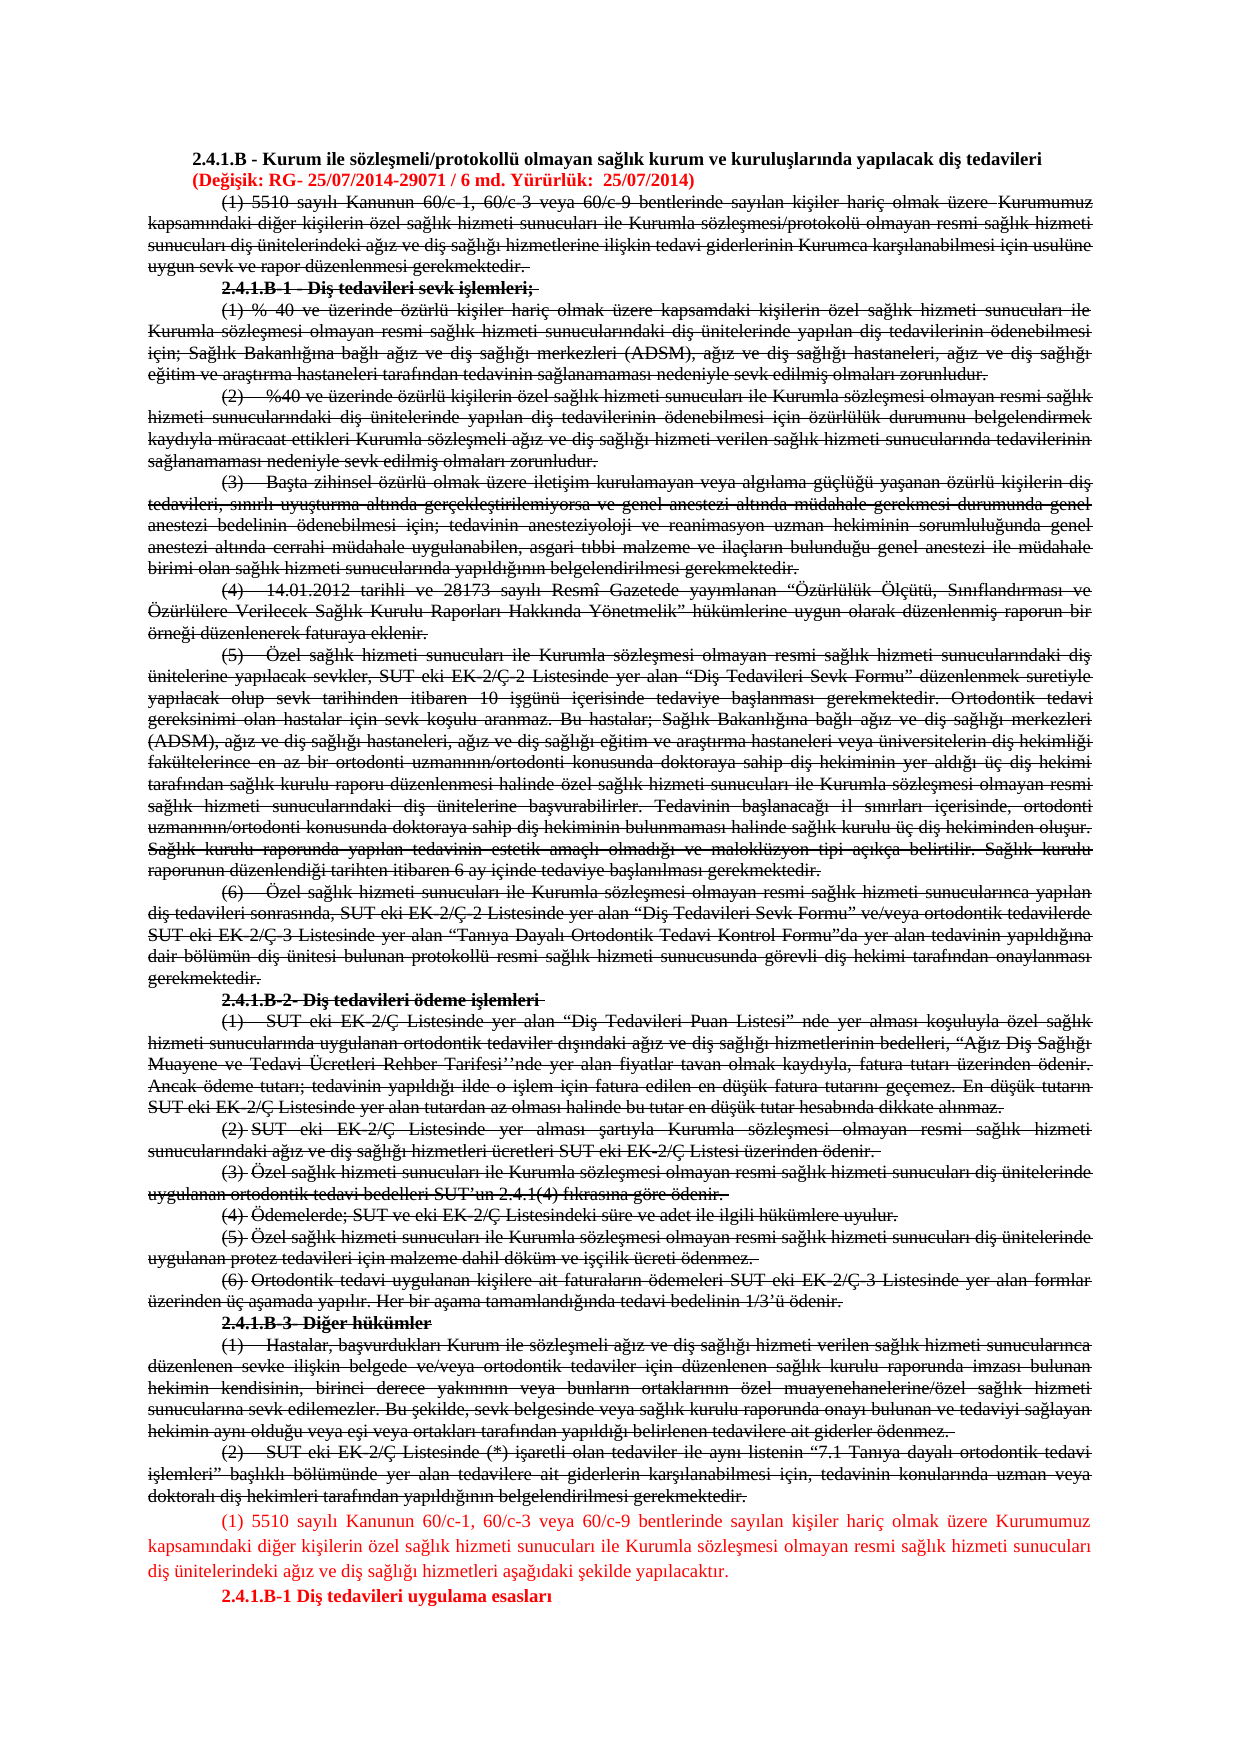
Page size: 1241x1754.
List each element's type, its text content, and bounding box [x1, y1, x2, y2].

list %40 ve üzerinde özürlü kişilerin özel sağlık hizmeti sunucuları ile Kurumla sözleşmesi olmayan resmi sağlık hizmeti sunucularındaki diş ünitelerinde yapılan diş tedavilerinin ödenebilmesi için özürlülük durumunu belgelendirmek kaydıyla müracaat ettikleri Kurumla sözleşmeli ağız ve diş sağlığı hizmeti verilen sağlık hizmeti sunucularında tedavilerinin sağlanamaması nedeniyle sevk edilmiş olmaları zorunludur. [148, 385, 1093, 471]
list SUT eki EK-2/Ç Listesinde (*) işaretli olan tedaviler ile aynı listenin “7.1 Tanıya dayalı ortodontik tedavi işlemleri” başlıklı bölümünde yer alan tedavilere ait giderlerin karşılanabilmesi için, tedavinin konularında uzman veya doktoralı diş hekimleri tarafından yapıldığının belgelendirilmesi gerekmektedir. [148, 1441, 1093, 1506]
list Ödemelerde; SUT ve eki EK-2/Ç Listesindeki süre ve adet ile ilgili hükümlere uyulur. [148, 1204, 1093, 1226]
text 2.4.1.B-2- Diş tedavileri ödeme işlemleri [148, 988, 1093, 1010]
list Özel sağlık hizmeti sunucuları ile Kurumla sözleşmesi olmayan resmi sağlık hizmeti sunucuları diş ünitelerinde uygulanan protez tedavileri için malzeme dahil döküm ve işçilik ücreti ödenmez. [148, 1226, 1093, 1269]
text 2.4.1.B-3- Diğer hükümler [148, 1312, 1093, 1333]
list Hastalar, başvurdukları Kurum ile sözleşmeli ağız ve diş sağlığı hizmeti verilen sağlık hizmeti sunucularınca düzenlenen sevke ilişkin belgede ve/veya ortodontik tedaviler için düzenlenen sağlık kurulu raporunda imzası bulunan hekimin kendisinin, birinci derece yakınının veya bunların ortaklarının özel muayenehanelerine/özel sağlık hizmeti sunucularına sevk edilemezler. Bu şekilde, sevk belgesinde veya sağlık kurulu raporunda onayı bulunan ve tedaviyi sağlayan hekimin aynı olduğu veya eşi veya ortakları tarafından yapıldığı belirlenen tedavilere ait giderler ödenmez. [148, 1333, 1093, 1441]
text (1) 5510 sayılı Kanunun 60/c-1, 60/c-3 veya 60/c-9 bentlerinde sayılan kişiler hariç olmak üzere Kurumumuz kapsamındaki diğer kişilerin özel sağlık hizmeti sunucuları ile Kurumla sözleşmesi olmayan resmi sağlık hizmeti sunucuları diş ünitelerindeki ağız ve diş sağlığı hizmetleri aşağıdaki şekilde yapılacaktır. [148, 1506, 1093, 1581]
text (1) 5510 sayılı Kanunun 60/c-1, 60/c-3 veya 60/c-9 bentlerinde sayılan kişiler hariç olmak üzere Kurumumuz kapsamındaki diğer kişilerin özel sağlık hizmeti sunucuları ile Kurumla sözleşmesi/protokolü olmayan resmi sağlık hizmeti sunucuları diş ünitelerindeki ağız ve diş sağlığı hizmetlerine ilişkin tedavi giderlerinin Kurumca karşılanabilmesi için usulüne uygun sevk ve rapor düzenlenmesi gerekmektedir. [148, 191, 1093, 224]
list Özel sağlık hizmeti sunucuları ile Kurumla sözleşmesi olmayan resmi sağlık hizmeti sunucuları diş ünitelerinde uygulanan ortodontik tedavi bedelleri SUT’un 2.4.1(4) fıkrasına göre ödenir. [148, 1161, 1093, 1204]
list Özel sağlık hizmeti sunucuları ile Kurumla sözleşmesi olmayan resmi sağlık hizmeti sunucularınca yapılan diş tedavileri sonrasında, SUT eki EK-2/Ç-2 Listesinde yer alan “Diş Tedavileri Sevk Formu” ve/veya ortodontik tedavilerde SUT eki EK-2/Ç-3 Listesinde yer alan “Tanıya Dayalı Ortodontik Tedavi Kontrol Formu”da yer alan tedavinin yapıldığına dair bölümün diş ünitesi bulunan protokollü resmi sağlık hizmeti sunucusunda görevli diş hekimi tarafından onaylanması gerekmektedir. [148, 937, 1093, 988]
subtitle 2.4.1.B - Kurum ile sözleşmeli/protokollü olmayan sağlık kurum ve kuruluşlarında yapılacak diş tedavileri [148, 148, 1093, 169]
text 2.4.1.B-1 Diş tedavileri uygulama esasları [148, 1581, 1093, 1606]
list Ortodontik tedavi uygulanan kişilere ait faturaların ödemeleri SUT eki EK-2/Ç-3 Listesinde yer alan formlar üzerinden üç aşamada yapılır. Her bir aşama tamamlandığında tedavi bedelinin 1/3’ü ödenir. [148, 1269, 1093, 1312]
text 2.4.1.B-1 - Diş tedavileri sevk işlemleri; [148, 277, 1093, 298]
list SUT eki EK-2/Ç Listesinde yer alması şartıyla Kurumla sözleşmesi olmayan resmi sağlık hizmeti sunucularındaki ağız ve diş sağlığı hizmetleri ücretleri SUT eki EK-2/Ç Listesi üzerinden ödenir. [148, 1118, 1093, 1161]
subtitle (Değişik: RG- 25/07/2014-29071 / 6 md. Yürürlük: 25/07/2014) [148, 169, 1093, 191]
list Özel sağlık hizmeti sunucuları ile Kurumla sözleşmesi olmayan resmi sağlık hizmeti sunucularınca yapılan diş tedavileri sonrasında, SUT eki EK-2/Ç-2 Listesinde yer alan “Diş Tedavileri Sevk Formu” ve/veya ortodontik tedavilerde SUT eki EK-2/Ç-3 Listesinde yer alan “Tanıya Dayalı Ortodontik Tedavi Kontrol Formu”da yer alan tedavinin yapıldığına dair bölümün diş ünitesi bulunan protokollü resmi sağlık hizmeti sunucusunda görevli diş hekimi tarafından onaylanması gerekmektedir. [148, 881, 1093, 936]
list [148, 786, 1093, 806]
list SUT eki EK-2/Ç Listesinde yer alan “Diş Tedavileri Puan Listesi” nde yer alması koşuluyla özel sağlık hizmeti sunucularında uygulanan ortodontik tedaviler dışındaki ağız ve diş sağlığı hizmetlerinin bedelleri, “Ağız Diş Sağlığı Muayene ve Tedavi Ücretleri Rehber Tarifesi’’nde yer alan fiyatlar tavan olmak kaydıyla, fatura tutarı üzerinden ödenir. Ancak ödeme tutarı; tedavinin yapıldığı ilde o işlem için fatura edilen en düşük fatura tutarını geçemez. En düşük tutarın SUT eki EK-2/Ç Listesinde yer alan tutardan az olması halinde bu tutar en düşük tutar hesabında dikkate alınmaz. [148, 1010, 1093, 1065]
text (1) % 40 ve üzerinde özürlü kişiler hariç olmak üzere kapsamdaki kişilerin özel sağlık hizmeti sunucuları ile Kurumla sözleşmesi olmayan resmi sağlık hizmeti sunucularındaki diş ünitelerinde yapılan diş tedavilerinin ödenebilmesi için; Sağlık Bakanlığına bağlı ağız ve diş sağlığı merkezleri (ADSM), ağız ve diş sağlığı hastaneleri, ağız ve diş sağlığı eğitim ve araştırma hastaneleri tarafından tedavinin sağlanamaması nedeniyle sevk edilmiş olmaları zorunludur. [148, 298, 1093, 385]
list 14.01.2012 tarihli ve 28173 sayılı Resmî Gazetede yayımlanan “Özürlülük Ölçütü, Sınıflandırması ve Özürlülere Verilecek Sağlık Kurulu Raporları Hakkında Yönetmelik” hükümlerine uygun olarak düzenlenmiş raporun bir örneği düzenlenerek faturaya eklenir. [148, 579, 1093, 643]
list Başta zihinsel özürlü olmak üzere iletişim kurulamayan veya algılama güçlüğü yaşanan özürlü kişilerin diş tedavileri, sınırlı uyuşturma altında gerçekleştirilemiyorsa ve genel anestezi altında müdahale gerekmesi durumunda genel anestezi bedelinin ödenebilmesi için; tedavinin anesteziyoloji ve reanimasyon uzman hekiminin sorumluluğunda genel anestezi altında cerrahi müdahale uygulanabilen, asgari tıbbi malzeme ve ilaçların bulunduğu genel anestezi ile müdahale birimi olan sağlık hizmeti sunucularında yapıldığının belgelendirilmesi gerekmektedir. [148, 471, 1093, 526]
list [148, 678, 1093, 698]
text (1) 5510 sayılı Kanunun 60/c-1, 60/c-3 veya 60/c-9 bentlerinde sayılan kişiler hariç olmak üzere Kurumumuz kapsamındaki diğer kişilerin özel sağlık hizmeti sunucuları ile Kurumla sözleşmesi/protokolü olmayan resmi sağlık hizmeti sunucuları diş ünitelerindeki ağız ve diş sağlığı hizmetlerine ilişkin tedavi giderlerinin Kurumca karşılanabilmesi için usulüne uygun sevk ve rapor düzenlenmesi gerekmektedir. [148, 247, 1093, 277]
